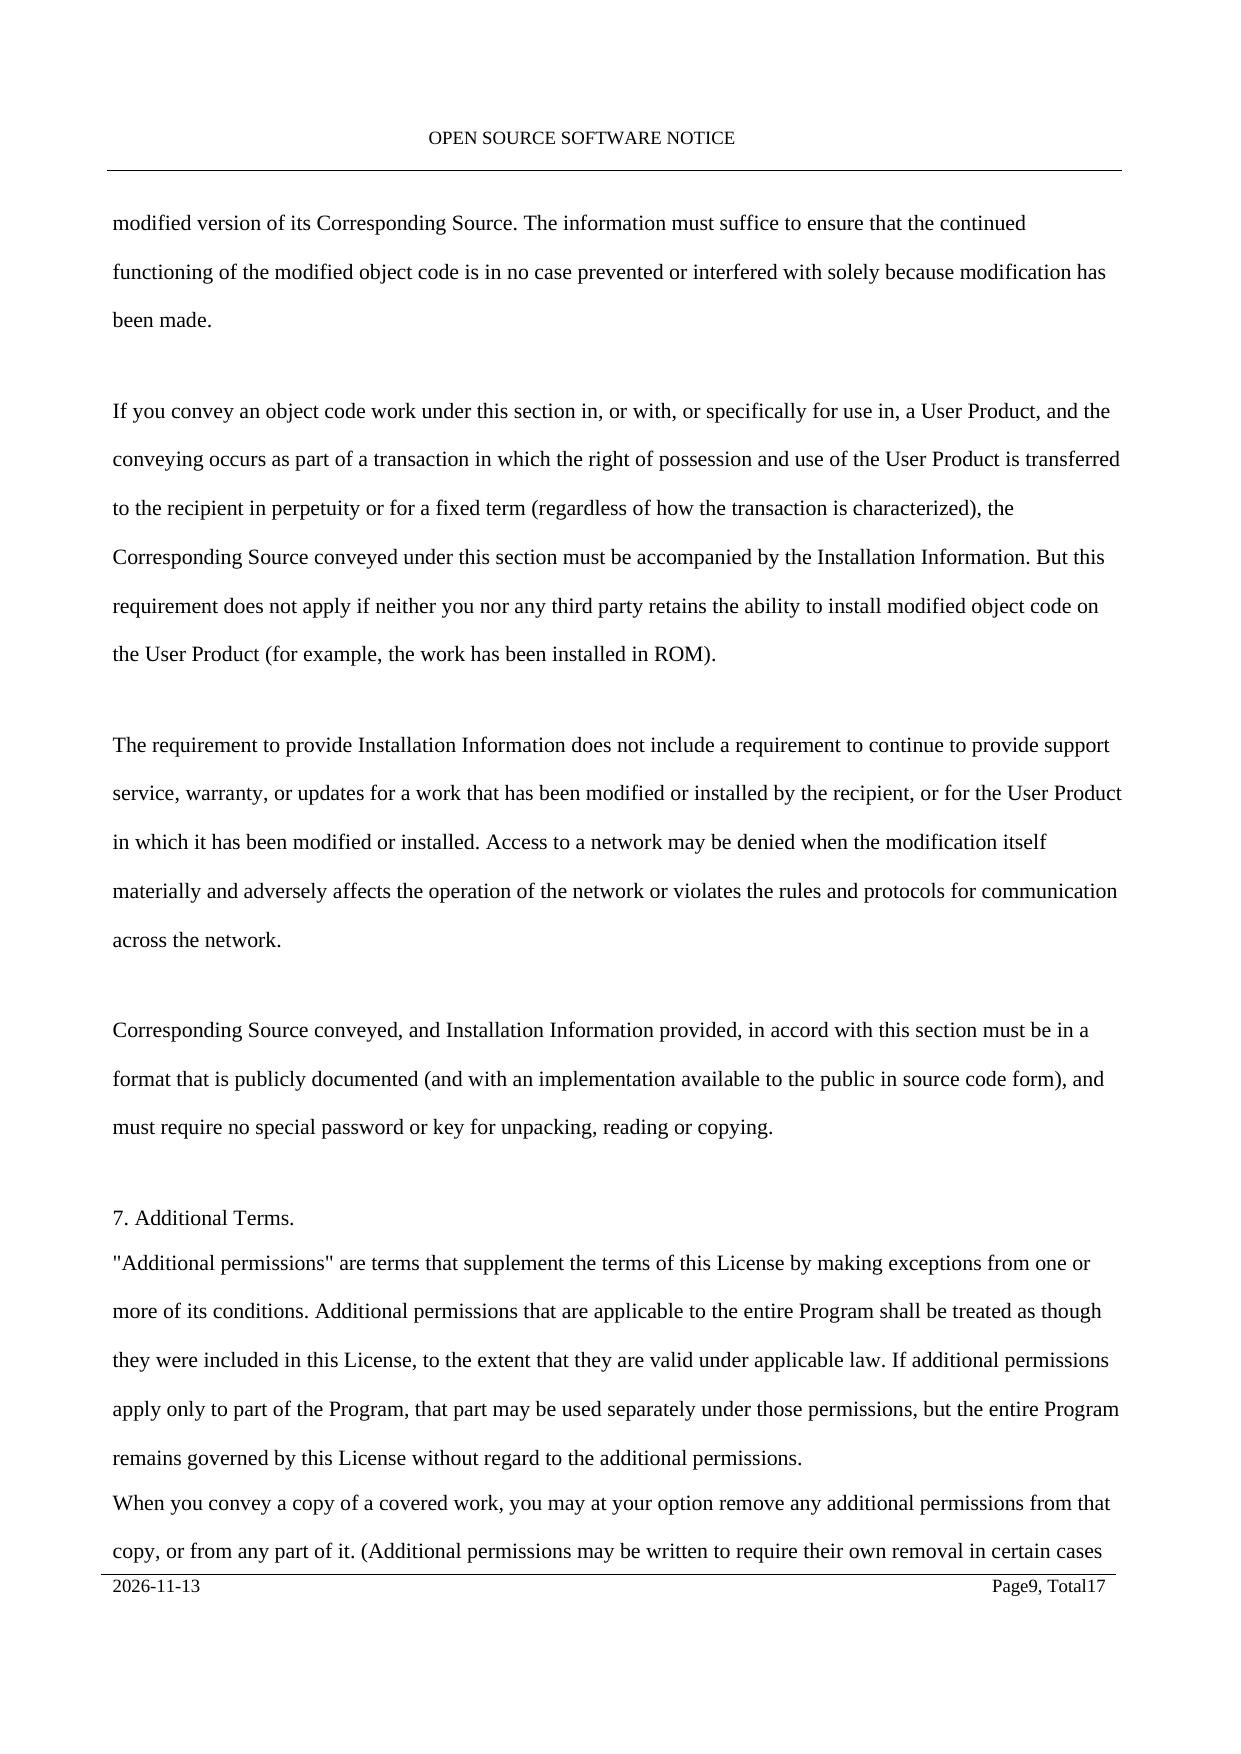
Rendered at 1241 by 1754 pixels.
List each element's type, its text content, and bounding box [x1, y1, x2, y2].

text If you convey an object code work under this section in, or with, or specifically for use in, a User Product, and the conveying occurs as part of a transaction in which the right of possession and use of the User Product is transferred to the recipient in perpetuity or for a fixed term (regardless of how the transaction is characterized), the Corresponding Source conveyed under this section must be accompanied by the Installation Information. But this requirement does not apply if neither you nor any third party retains the ability to install modified object code on the User Product (for example, the work has been installed in ROM). [112, 394, 1128, 670]
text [112, 1486, 1128, 1567]
text "Additional permissions" are terms that supplement the terms of this License by making exceptions from one or more of its conditions. Additional permissions that are applicable to the entire Program shall be treated as though they were included in this License, to the extent that they are valid under applicable law. If additional permissions apply only to part of the Program, that part may be used separately under those permissions, but the entire Program remains governed by this License without regard to the additional permissions. [112, 1246, 1128, 1473]
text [112, 206, 1128, 336]
text 7. Additional Terms. [112, 1201, 1128, 1233]
text Corresponding Source conveyed, and Installation Information provided, in accord with this section must be in a format that is publicly documented (and with an implementation available to the public in source code form), and must require no special password or key for unpacking, reading or copying. [112, 1013, 1128, 1143]
text The requirement to provide Installation Information does not include a requirement to continue to provide support service, warranty, or updates for a work that has been modified or installed by the recipient, or for the User Product in which it has been modified or installed. Access to a network may be denied when the modification itself materially and adversely affects the operation of the network or violates the rules and protocols for communication across the network. [112, 728, 1128, 956]
